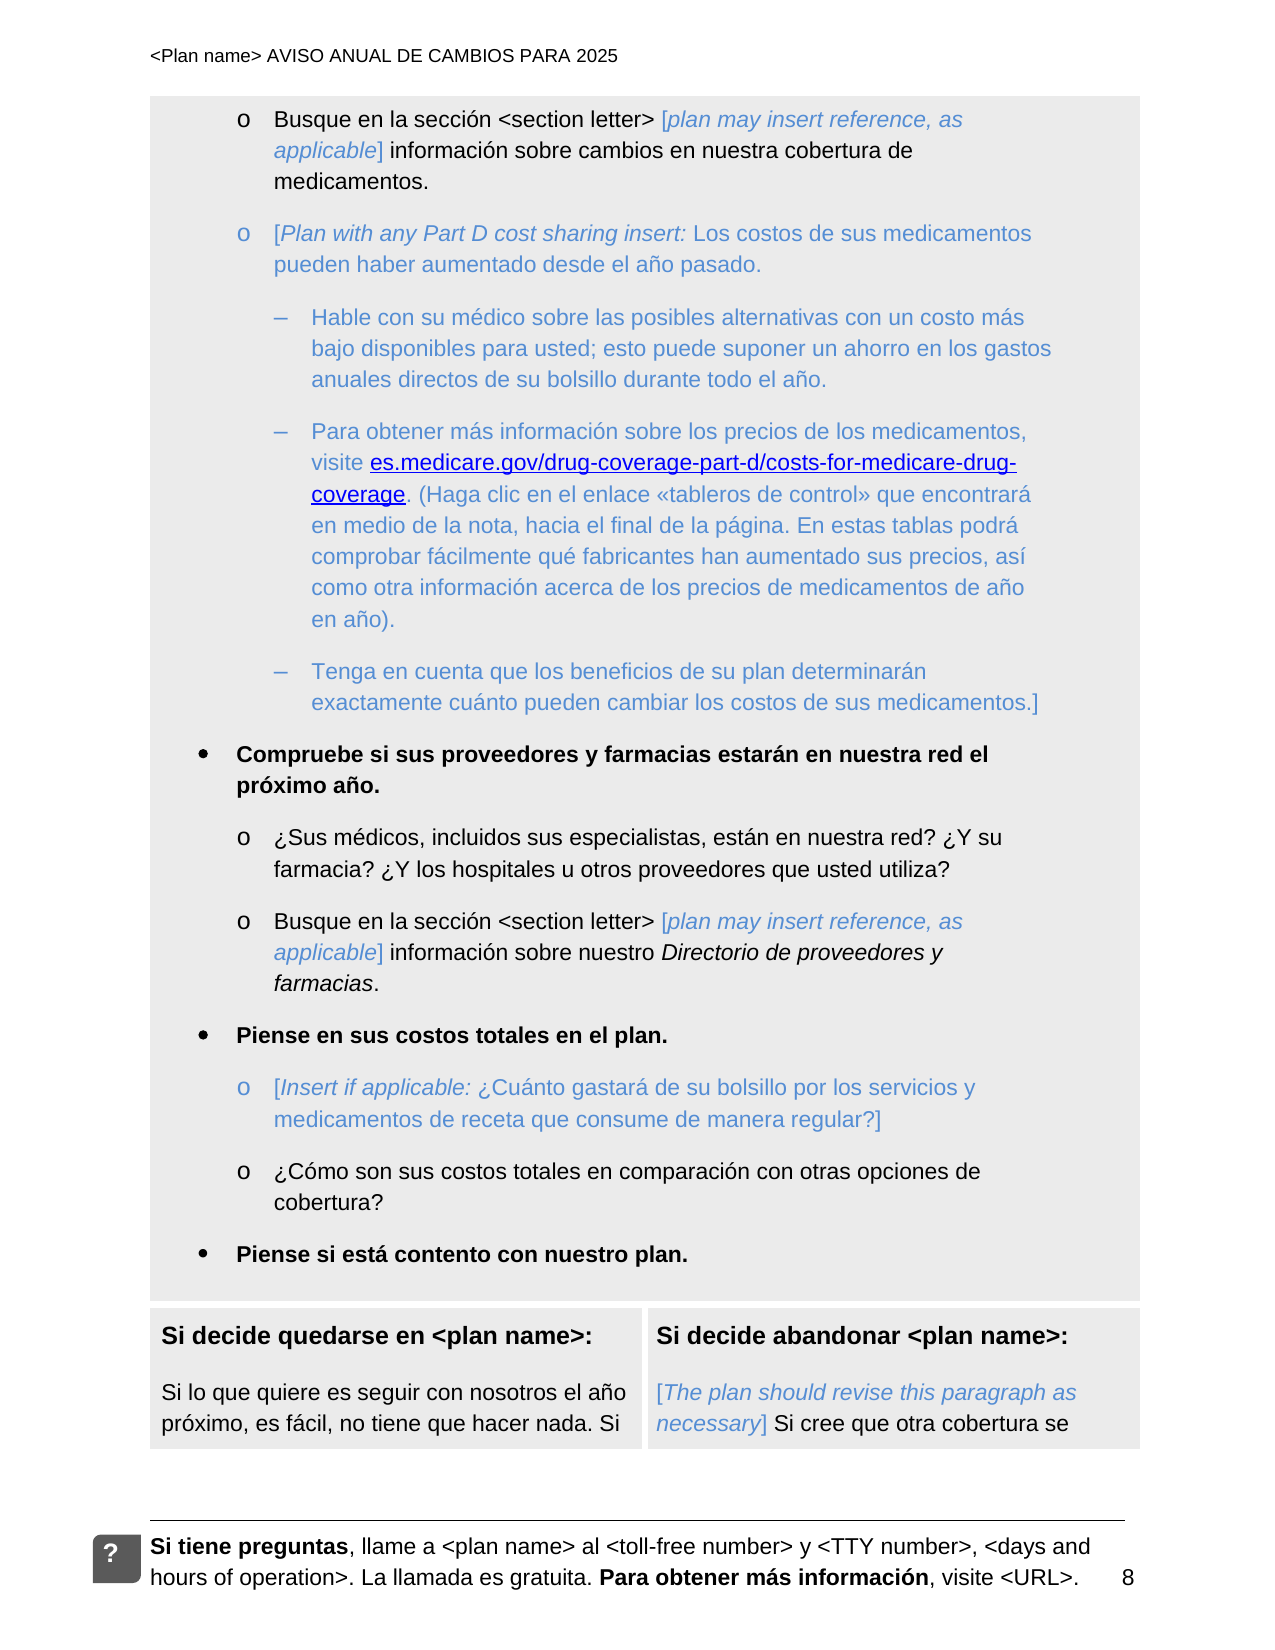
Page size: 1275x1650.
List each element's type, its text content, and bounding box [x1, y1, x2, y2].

table_cell Si decide quedarse en <plan name>: [150, 1308, 642, 1363]
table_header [150, 96, 1140, 1301]
table_cell Si decide abandonar <plan name>: [648, 1308, 1140, 1363]
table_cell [648, 1363, 1140, 1449]
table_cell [150, 1363, 642, 1449]
